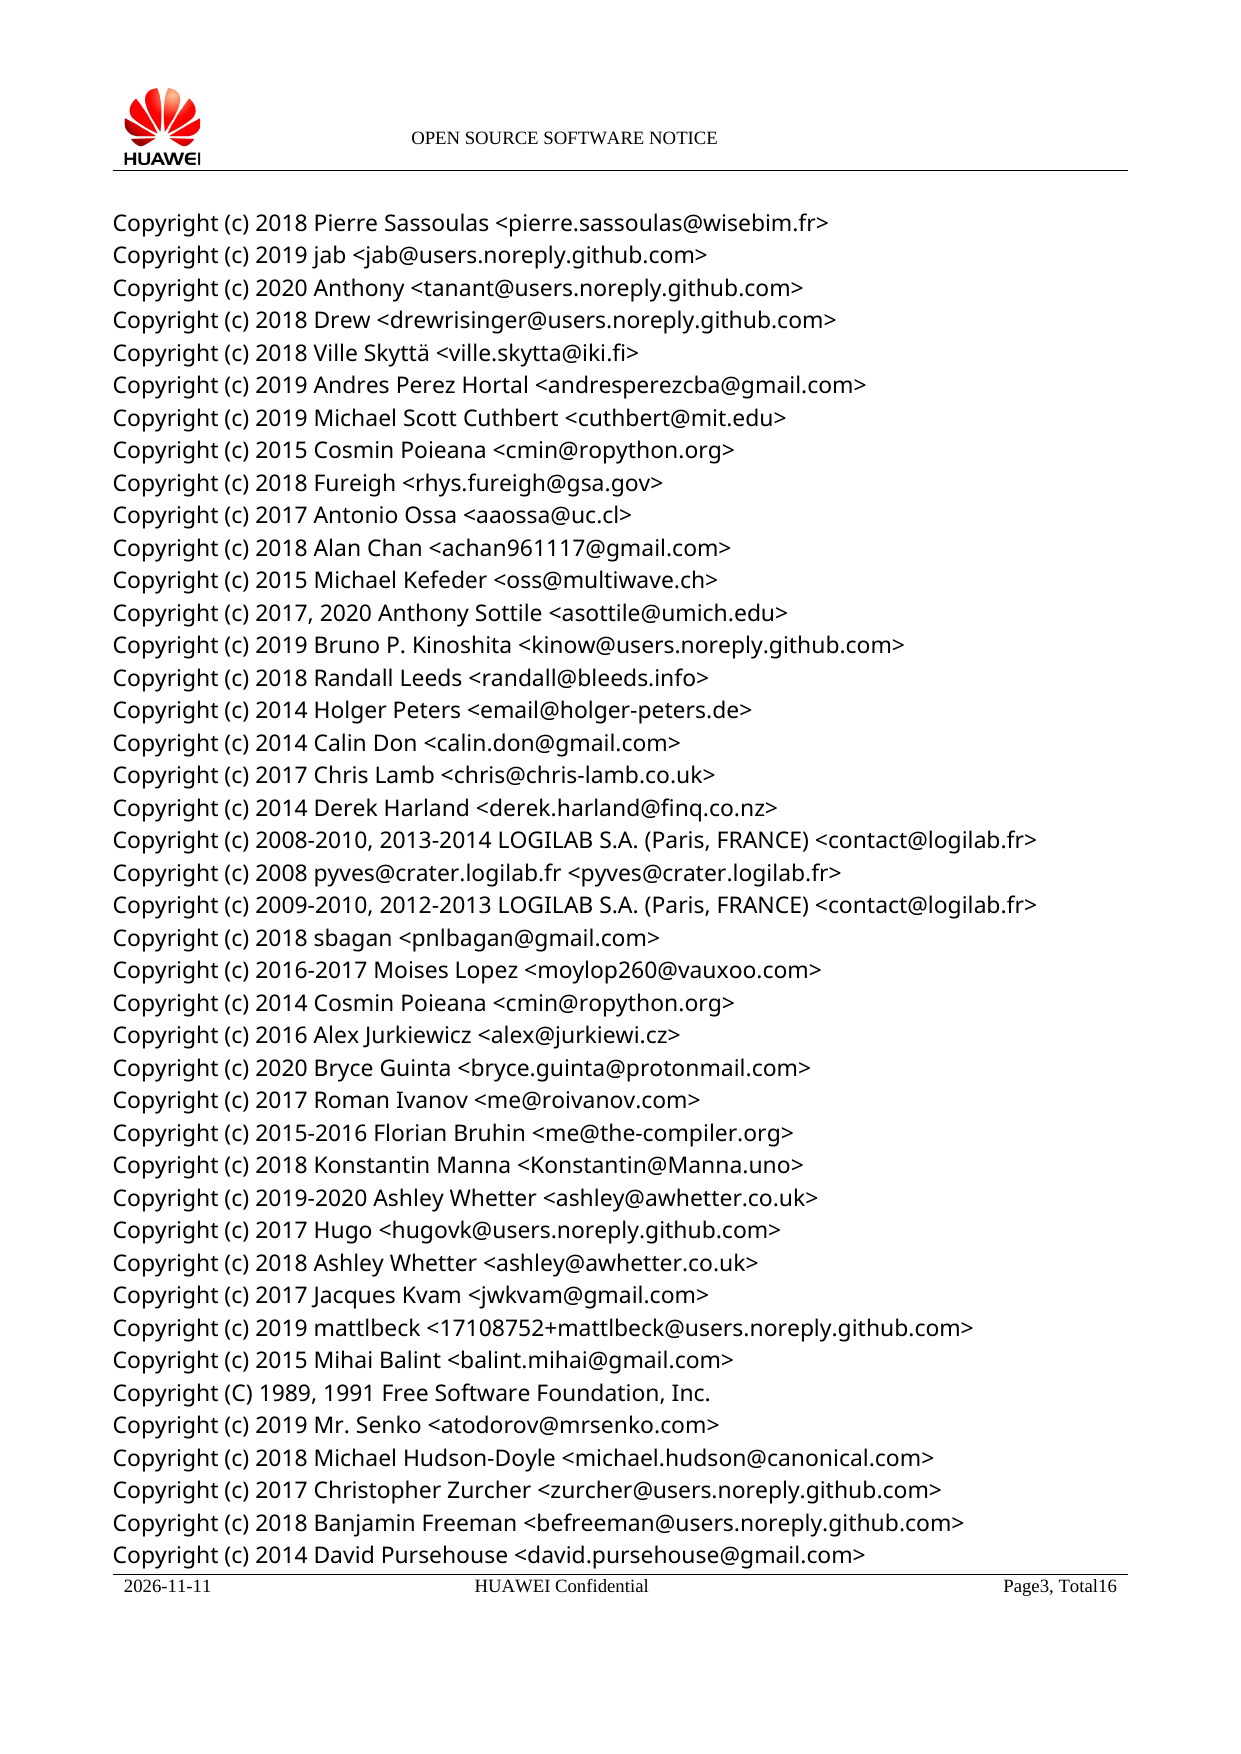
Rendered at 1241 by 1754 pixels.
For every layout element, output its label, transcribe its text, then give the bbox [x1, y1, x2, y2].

picture [124, 88, 201, 165]
